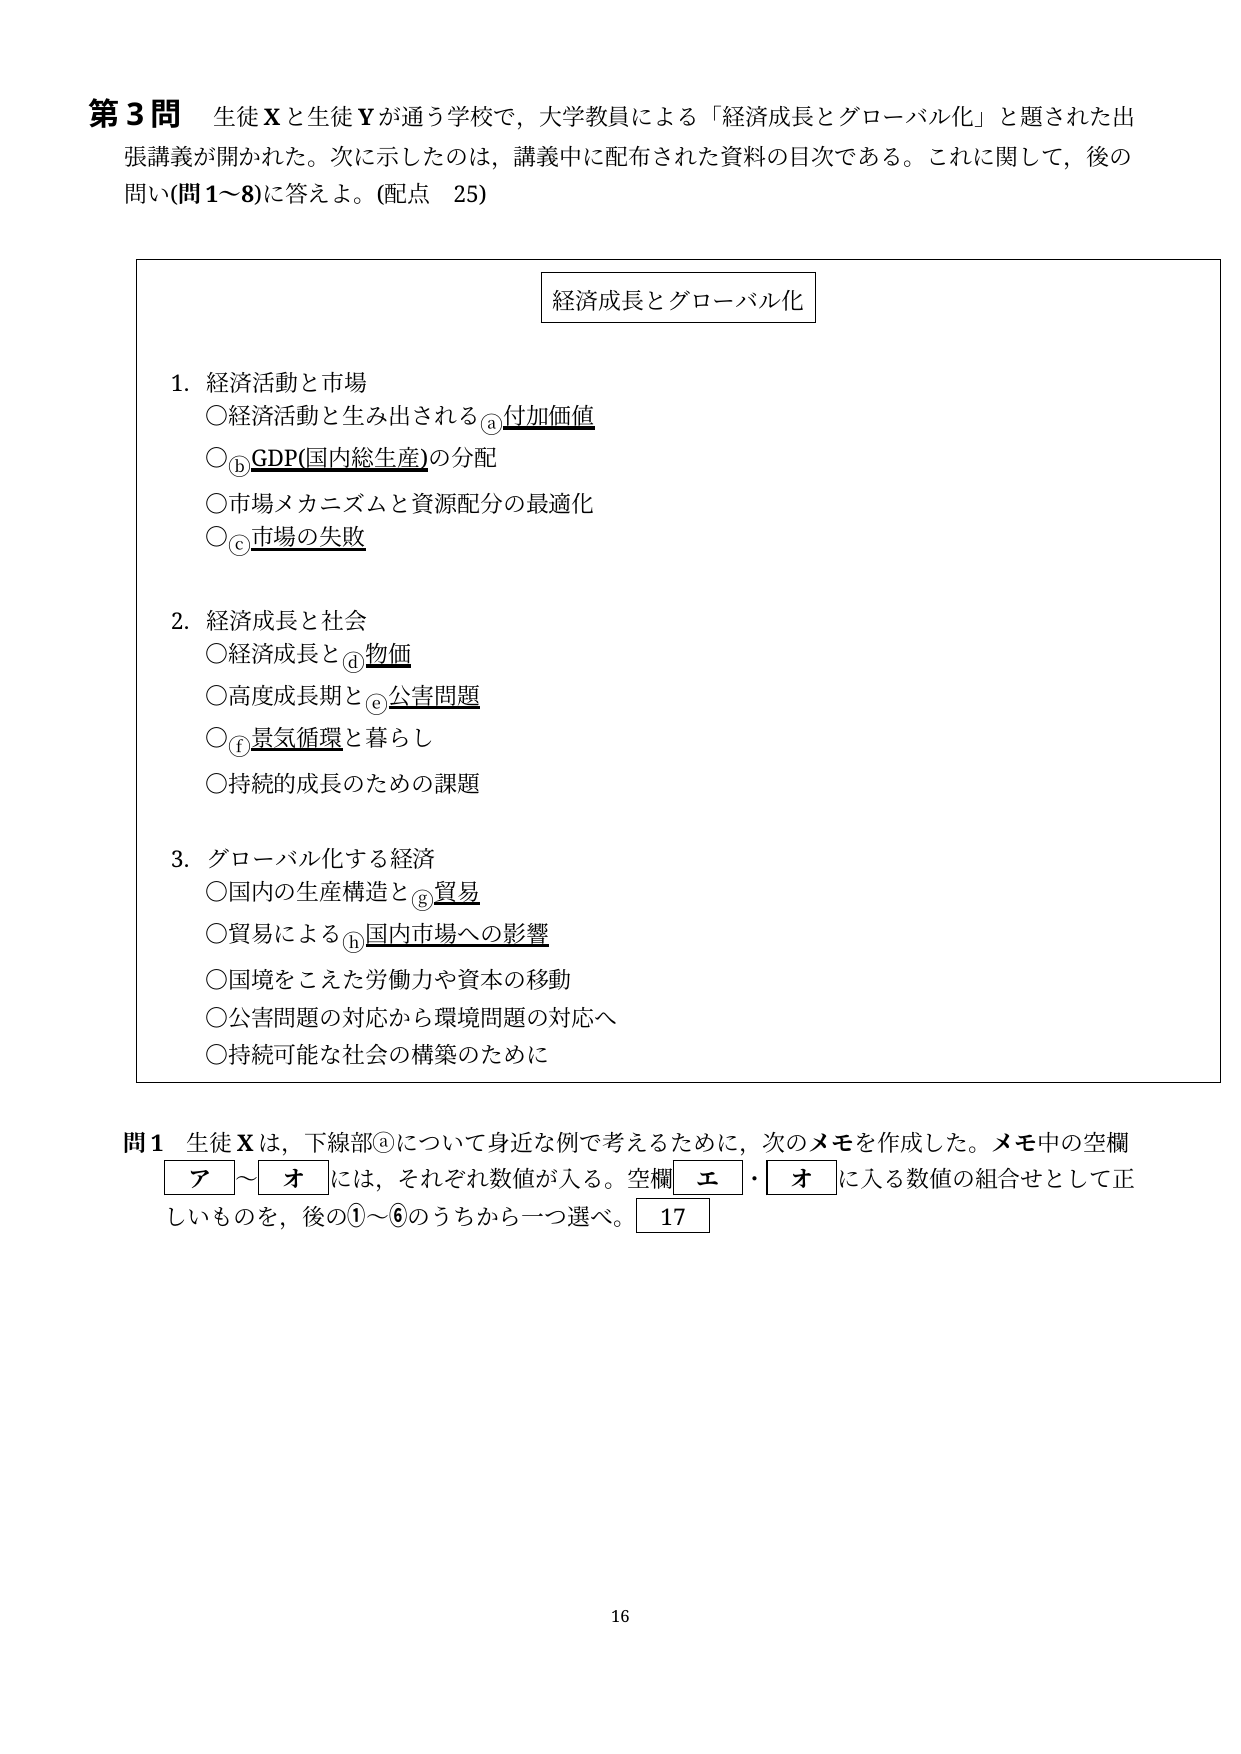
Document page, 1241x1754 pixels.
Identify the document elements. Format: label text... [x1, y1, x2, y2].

table_header 1．経済活動と市場 〇経済活動と生み出されるⓐ付加価値 〇ⓑGDP(国内総生産)の分配 〇市場メカニズムと資源配分の最適化 〇ⓒ市場の失敗 2．経済成長と社会 〇経済成長とⓓ物価 〇高度成長期とⓔ公害問題 〇ⓕ景気循環と暮らし 〇持続的成長のための課題 3．グローバル化する経済 〇国内の生産構造とⓖ貿易 〇貿易によるⓗ国内市場への影響 〇国境をこえた労働力や資本の移動 〇公害問題の対応から環境問題の対応へ 〇持続可能な社会の構築のために [137, 260, 1220, 1082]
text 問1 生徒Xは，下線部ⓐについて身近な例で考えるために，次のメモを作成した。メモ中の空欄 ア ～ オ には，それぞれ数値が入る。空欄 エ ・ オ に入る数値の組合せとして正しいものを，後の①～⑥のうちから一つ選べ。 17 [123, 1120, 1152, 1233]
text 第3問 生徒Xと生徒Yが通う学校で，大学教員による「経済成長とグローバル化」と題された出張講義が開かれた。次に示したのは，講義中に配布された資料の目次である。これに関して，後の問い(問1～8)に答えよ。(配点 25) [89, 89, 1152, 209]
